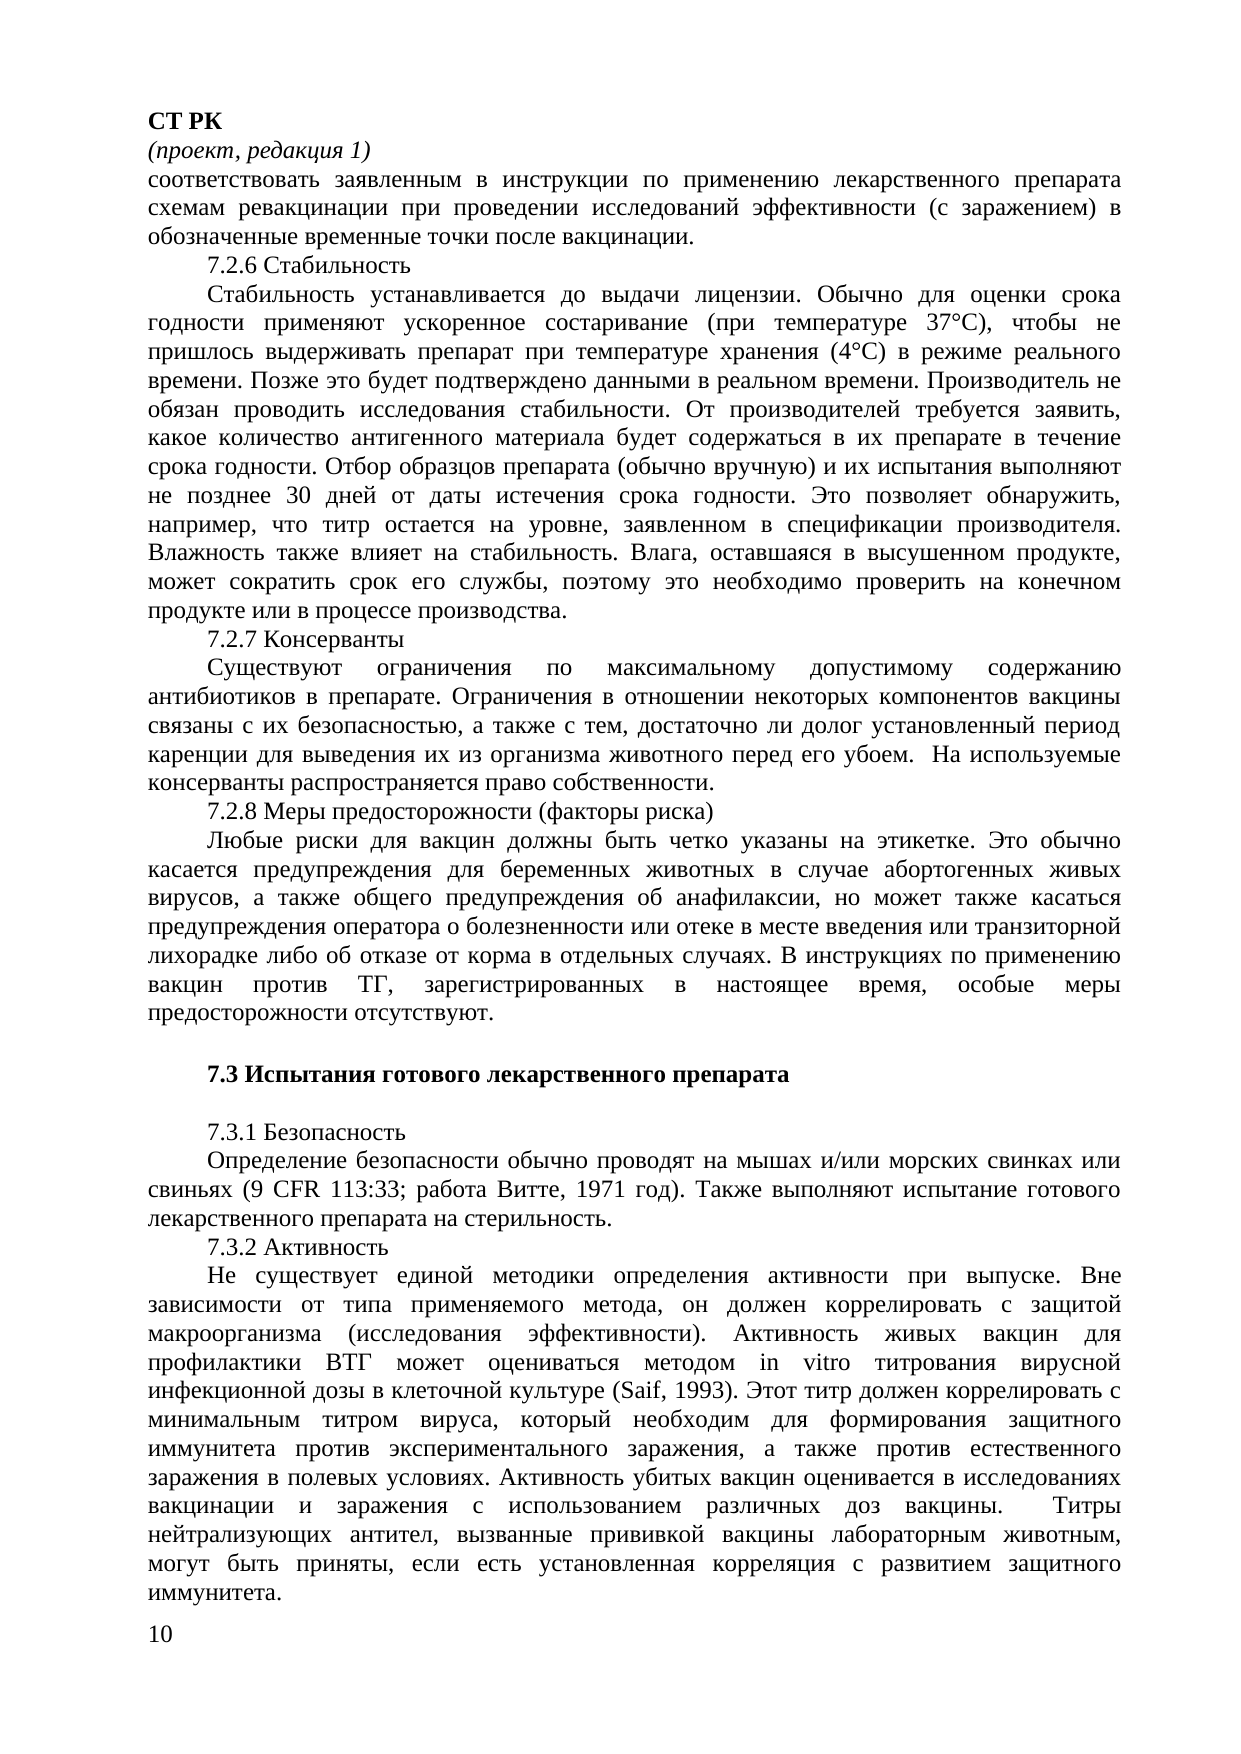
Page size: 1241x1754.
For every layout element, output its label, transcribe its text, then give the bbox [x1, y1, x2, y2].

text 7.3.1 Безопасность [148, 1117, 1122, 1145]
text Определение безопасности обычно проводят на мышах и/или морских свинках или свиньях (9 CFR 113:33; работа Витте, 1971 год). Также выполняют испытание готового лекарственного препарата на стерильность. [148, 1145, 1122, 1232]
text Не существует единой методики определения активности при выпуске. Вне зависимости от типа применяемого метода, он должен коррелировать с защитой макроорганизма (исследования эффективности). Активность живых вакцин для профилактики ВТГ может оцениваться методом in vitro титрования вирусной инфекционной дозы в клеточной культуре (Saif, 1993). Этот титр должен коррелировать с минимальным титром вируса, который необходим для формирования защитного иммунитета против экспериментального заражения, а также против естественного заражения в полевых условиях. Активность убитых вакцин оценивается в исследованиях вакцинации и заражения с использованием различных доз вакцины. Титры нейтрализующих антител, вызванные прививкой вакцины лабораторным животным, могут быть приняты, если есть установленная корреляция с развитием защитного иммунитета. [148, 1260, 1122, 1605]
text 7.2.7 Консерванты [148, 624, 1122, 652]
text 7.2.8 Меры предосторожности (факторы риска) [148, 796, 1122, 825]
text Любые риски для вакцин должны быть четко указаны на этикетке. Это обычно касается предупреждения для беременных животных в случае абортогенных живых вирусов, а также общего предупреждения об анафилаксии, но может также касаться предупреждения оператора о болезненности или отеке в месте введения или транзиторной лихорадке либо об отказе от корма в отдельных случаях. В инструкциях по применению вакцин против ТГ, зарегистрированных в настоящее время, особые меры предосторожности отсутствуют. [148, 825, 1122, 1026]
text Стабильность устанавливается до выдачи лицензии. Обычно для оценки срока годности применяют ускоренное состаривание (при температуре 37°C), чтобы не пришлось выдерживать препарат при температуре хранения (4°C) в режиме реального времени. Позже это будет подтверждено данными в реальном времени. Производитель не обязан проводить исследования стабильности. От производителей требуется заявить, какое количество антигенного материала будет содержаться в их препарате в течение срока годности. Отбор образцов препарата (обычно вручную) и их испытания выполняют не позднее 30 дней от даты истечения срока годности. Это позволяет обнаружить, например, что титр остается на уровне, заявленном в спецификации производителя. Влажность также влияет на стабильность. Влага, оставшаяся в высушенном продукте, может сократить срок его службы, поэтому это необходимо проверить на конечном продукте или в процессе производства. [148, 279, 1122, 624]
subtitle 7.3 Испытания готового лекарственного препарата [148, 1059, 1122, 1088]
text 7.3.2 Активность [148, 1232, 1122, 1260]
text Существуют ограничения по максимальному допустимому содержанию антибиотиков в препарате. Ограничения в отношении некоторых компонентов вакцины связаны с их безопасностью, а также с тем, достаточно ли долог установленный период каренции для выведения их из организма животного перед его убоем. На используемые консерванты распространяется право собственности. [148, 652, 1122, 796]
text 7.2.6 Стабильность [148, 250, 1122, 279]
